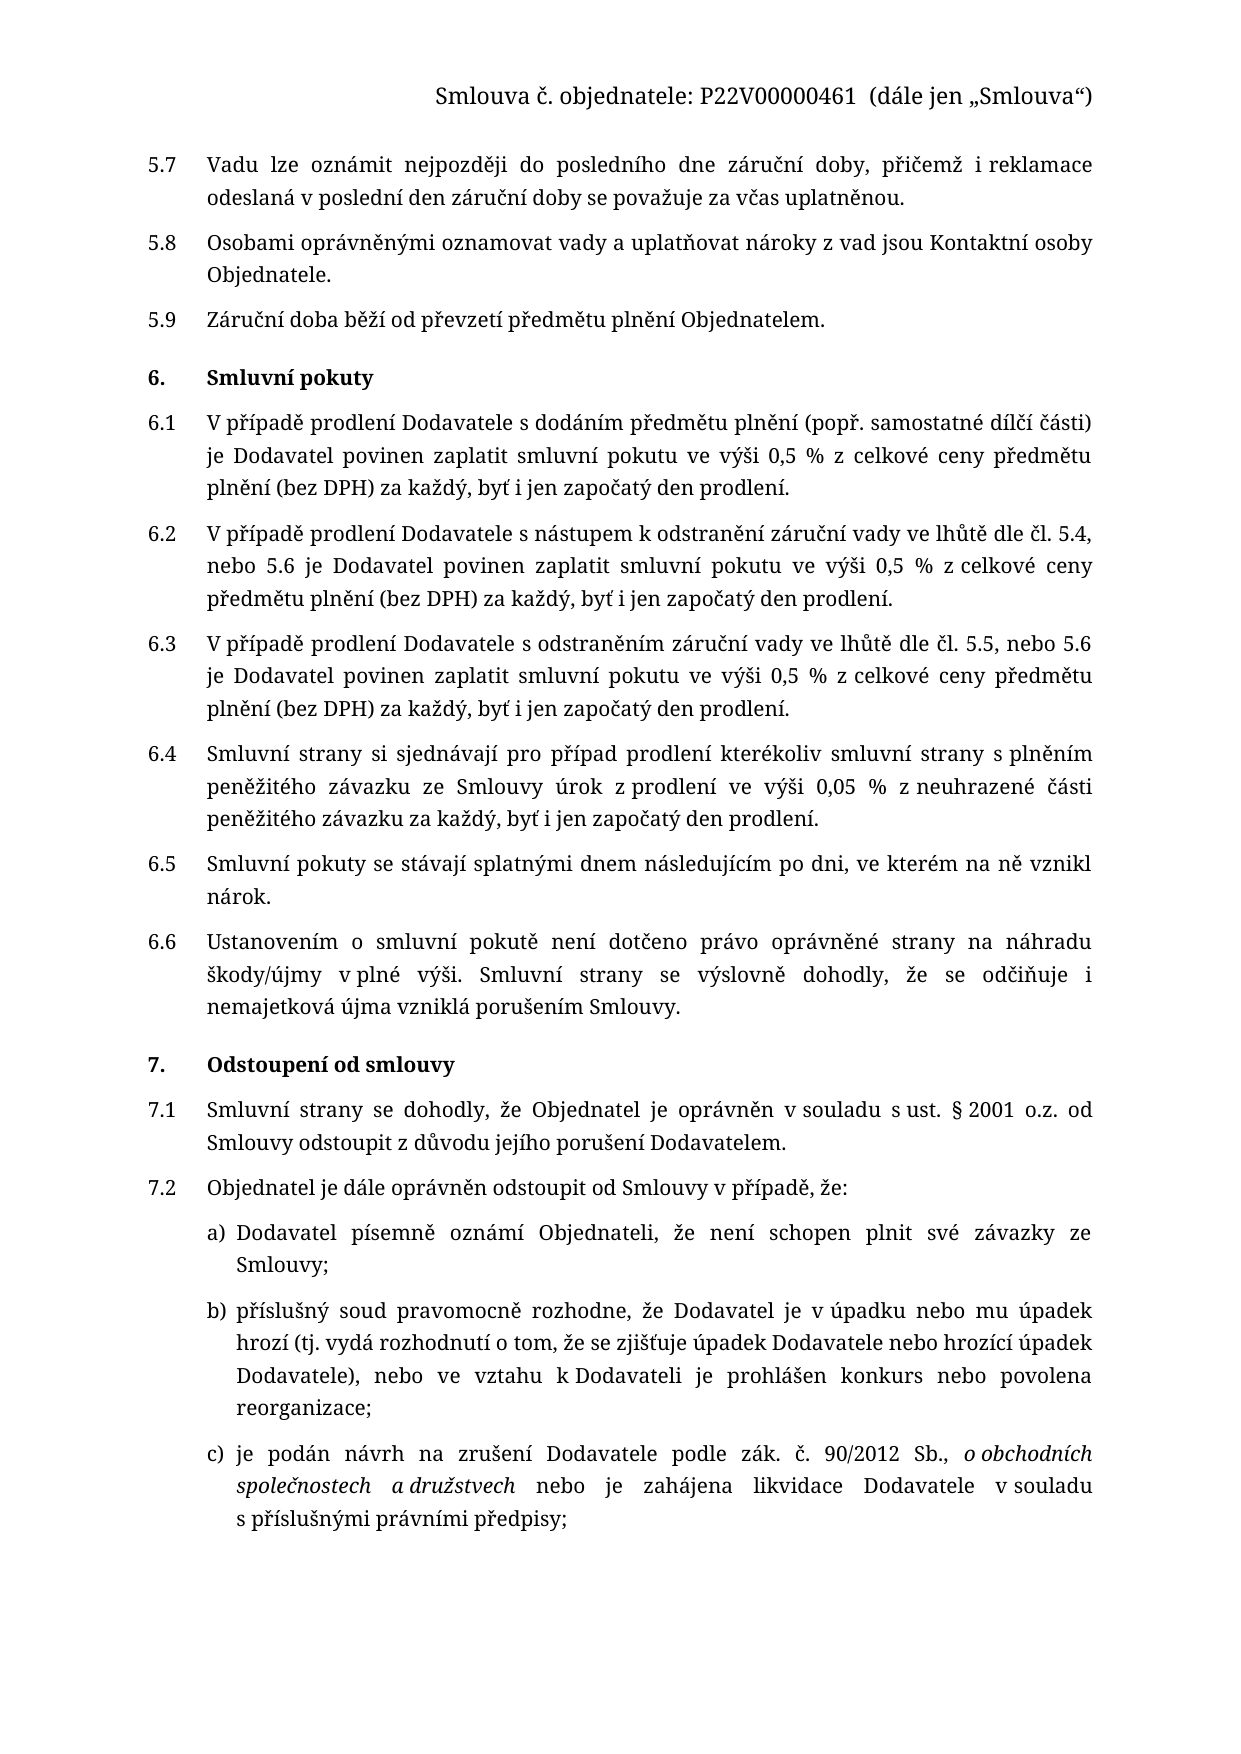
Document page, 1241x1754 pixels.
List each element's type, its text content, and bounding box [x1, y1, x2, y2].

list příslušný soud pravomocně rozhodne, že Dodavatel je v úpadku nebo mu úpadek hrozí (tj. vydá rozhodnutí o tom, že se zjišťuje úpadek Dodavatele nebo hrozící úpadek Dodavatele), nebo ve vztahu k Dodavateli je prohlášen konkurs nebo povolena reorganizace; [207, 1296, 1093, 1422]
list Vadu lze oznámit nejpozději do posledního dne záruční doby, přičemž i reklamace odeslaná v poslední den záruční doby se považuje za včas uplatněnou. [148, 150, 1093, 211]
list Odstoupení od smlouvy [148, 1050, 1093, 1078]
list Objednatel je dále oprávněn odstoupit od Smlouvy v případě, že: [148, 1173, 1093, 1201]
list Osobami oprávněnými oznamovat vady a uplatňovat nároky z vad jsou Kontaktní osoby Objednatele. [148, 228, 1093, 289]
list V případě prodlení Dodavatele s nástupem k odstranění záruční vady ve lhůtě dle čl. 5.4, nebo 5.6 je Dodavatel povinen zaplatit smluvní pokutu ve výši 0,5 % z celkové ceny předmětu plnění (bez DPH) za každý, byť i jen započatý den prodlení. [148, 519, 1093, 612]
list Smluvní pokuty [148, 363, 1093, 392]
list V případě prodlení Dodavatele s odstraněním záruční vady ve lhůtě dle čl. 5.5, nebo 5.6 je Dodavatel povinen zaplatit smluvní pokutu ve výši 0,5 % z celkové ceny předmětu plnění (bez DPH) za každý, byť i jen započatý den prodlení. [148, 629, 1093, 723]
list Dodavatel písemně oznámí Objednateli, že není schopen plnit své závazky ze Smlouvy; [207, 1218, 1093, 1279]
list Ustanovením o smluvní pokutě není dotčeno právo oprávněné strany na náhradu škody/újmy v plné výši. Smluvní strany se výslovně dohodly, že se odčiňuje i nemajetková újma vzniklá porušením Smlouvy. [148, 927, 1093, 1021]
list V případě prodlení Dodavatele s dodáním předmětu plnění (popř. samostatné dílčí části) je Dodavatel povinen zaplatit smluvní pokutu ve výši 0,5 % z celkové ceny předmětu plnění (bez DPH) za každý, byť i jen započatý den prodlení. [148, 408, 1093, 502]
list je podán návrh na zrušení Dodavatele podle zák. č. 90/2012 Sb., o obchodních společnostech a družstvech nebo je zahájena likvidace Dodavatele v souladu s příslušnými právními předpisy; [207, 1439, 1093, 1532]
list Smluvní pokuty se stávají splatnými dnem následujícím po dni, ve kterém na ně vznikl nárok. [148, 849, 1093, 911]
list Záruční doba běží od převzetí předmětu plnění Objednatelem. [148, 306, 1093, 334]
list Smluvní strany si sjednávají pro případ prodlení kterékoliv smluvní strany s plněním peněžitého závazku ze Smlouvy úrok z prodlení ve výši 0,05 % z neuhrazené části peněžitého závazku za každý, byť i jen započatý den prodlení. [148, 739, 1093, 833]
list Smluvní strany se dohodly, že Objednatel je oprávněn v souladu s ust. § 2001 o.z. od Smlouvy odstoupit z důvodu jejího porušení Dodavatelem. [148, 1095, 1093, 1156]
